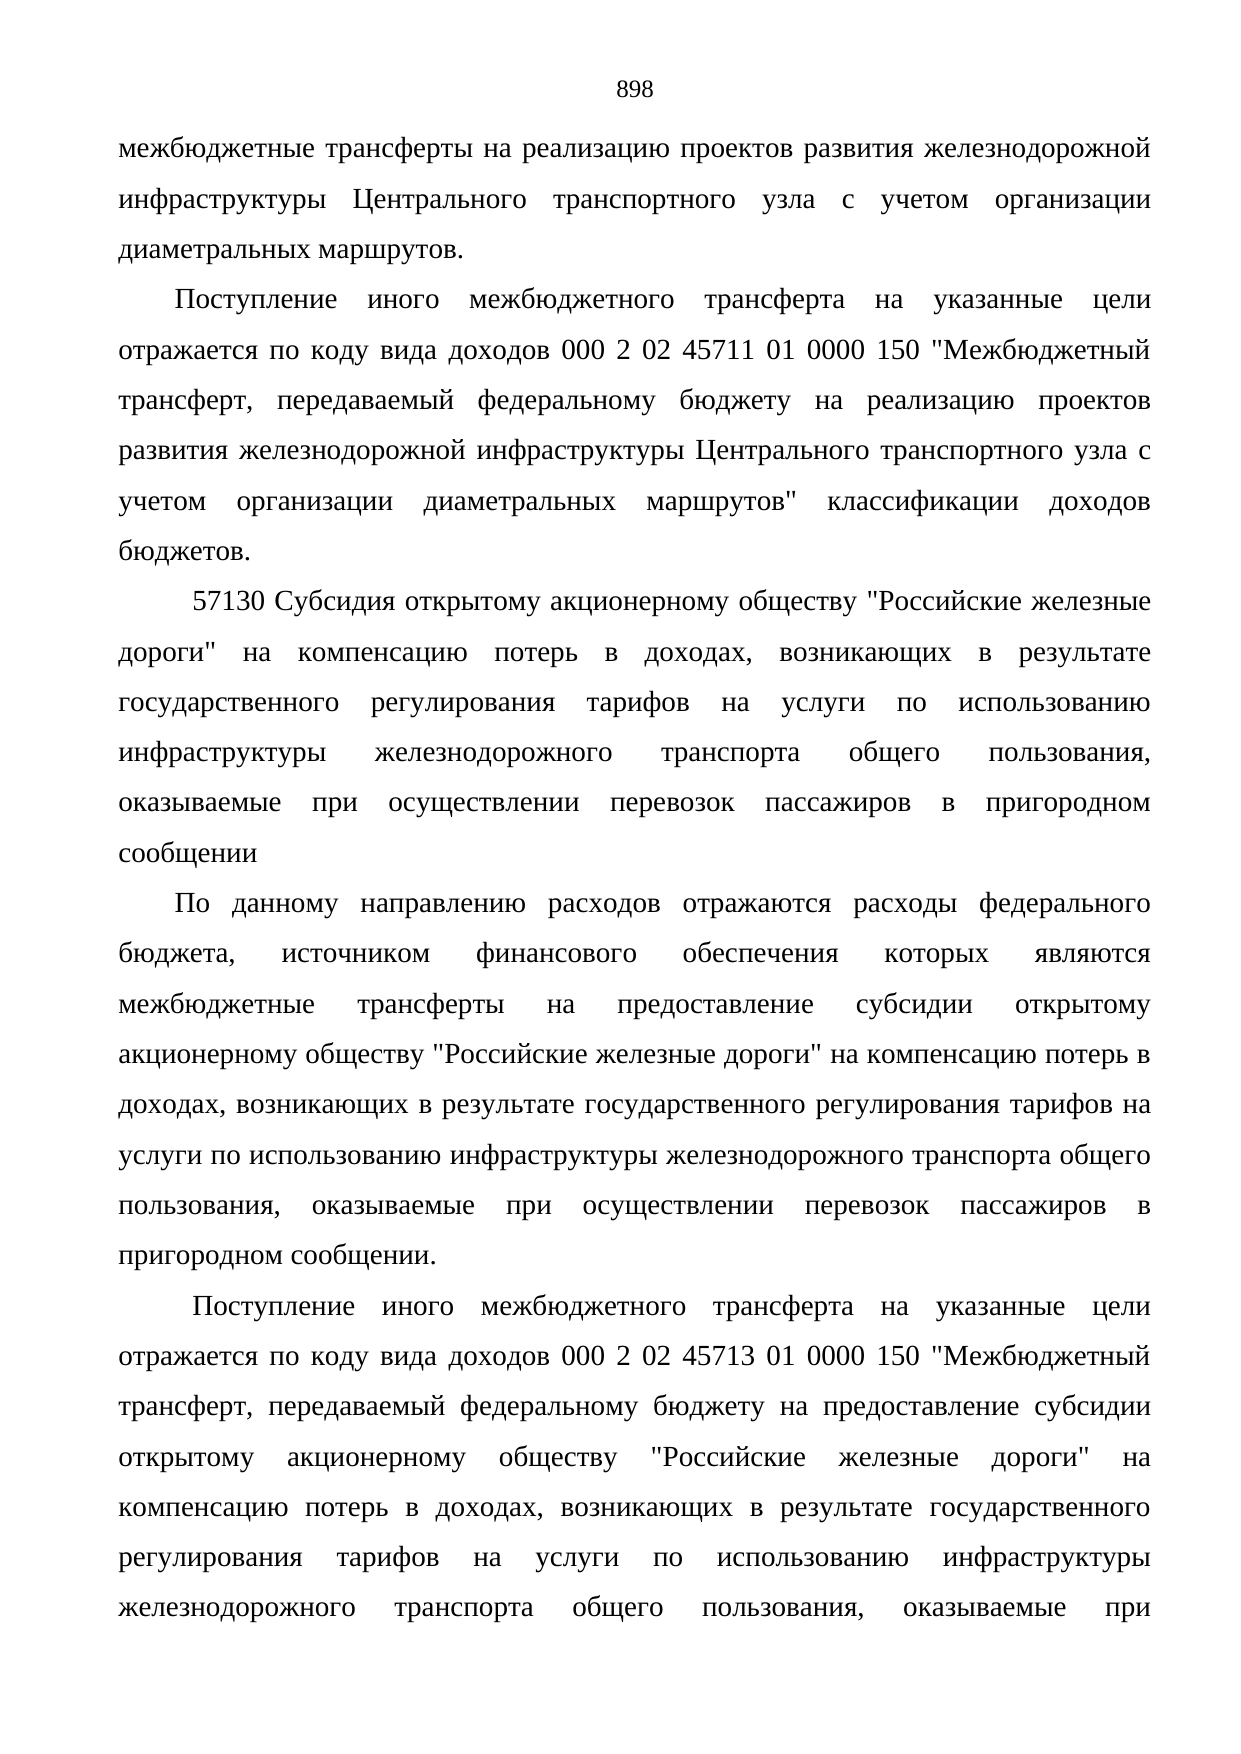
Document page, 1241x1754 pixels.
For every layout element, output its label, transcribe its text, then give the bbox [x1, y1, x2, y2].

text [118, 131, 1152, 265]
text 57130 Субсидия открытому акционерному обществу "Российские железные дороги" на компенсацию потерь в доходах, возникающих в результате государственного регулирования тарифов на услуги по использованию инфраструктуры железнодорожного транспорта общего пользования, оказываемые при осуществлении перевозок пассажиров в пригородном сообщении [118, 583, 1152, 868]
text По данному направлению расходов отражаются расходы федерального бюджета, источником финансового обеспечения которых являются межбюджетные трансферты на предоставление субсидии открытому акционерному обществу "Российские железные дороги" на компенсацию потерь в доходах, возникающих в результате государственного регулирования тарифов на услуги по использованию инфраструктуры железнодорожного транспорта общего пользования, оказываемые при осуществлении перевозок пассажиров в пригородном сообщении. [118, 885, 1152, 1271]
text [118, 1288, 1152, 1623]
text Поступление иного межбюджетного трансферта на указанные цели отражается по коду вида доходов 000 2 02 45711 01 0000 150 "Межбюджетный трансферт, передаваемый федеральному бюджету на реализацию проектов развития железнодорожной инфраструктуры Центрального транспортного узла с учетом организации диаметральных маршрутов" классификации доходов бюджетов. [118, 281, 1152, 567]
